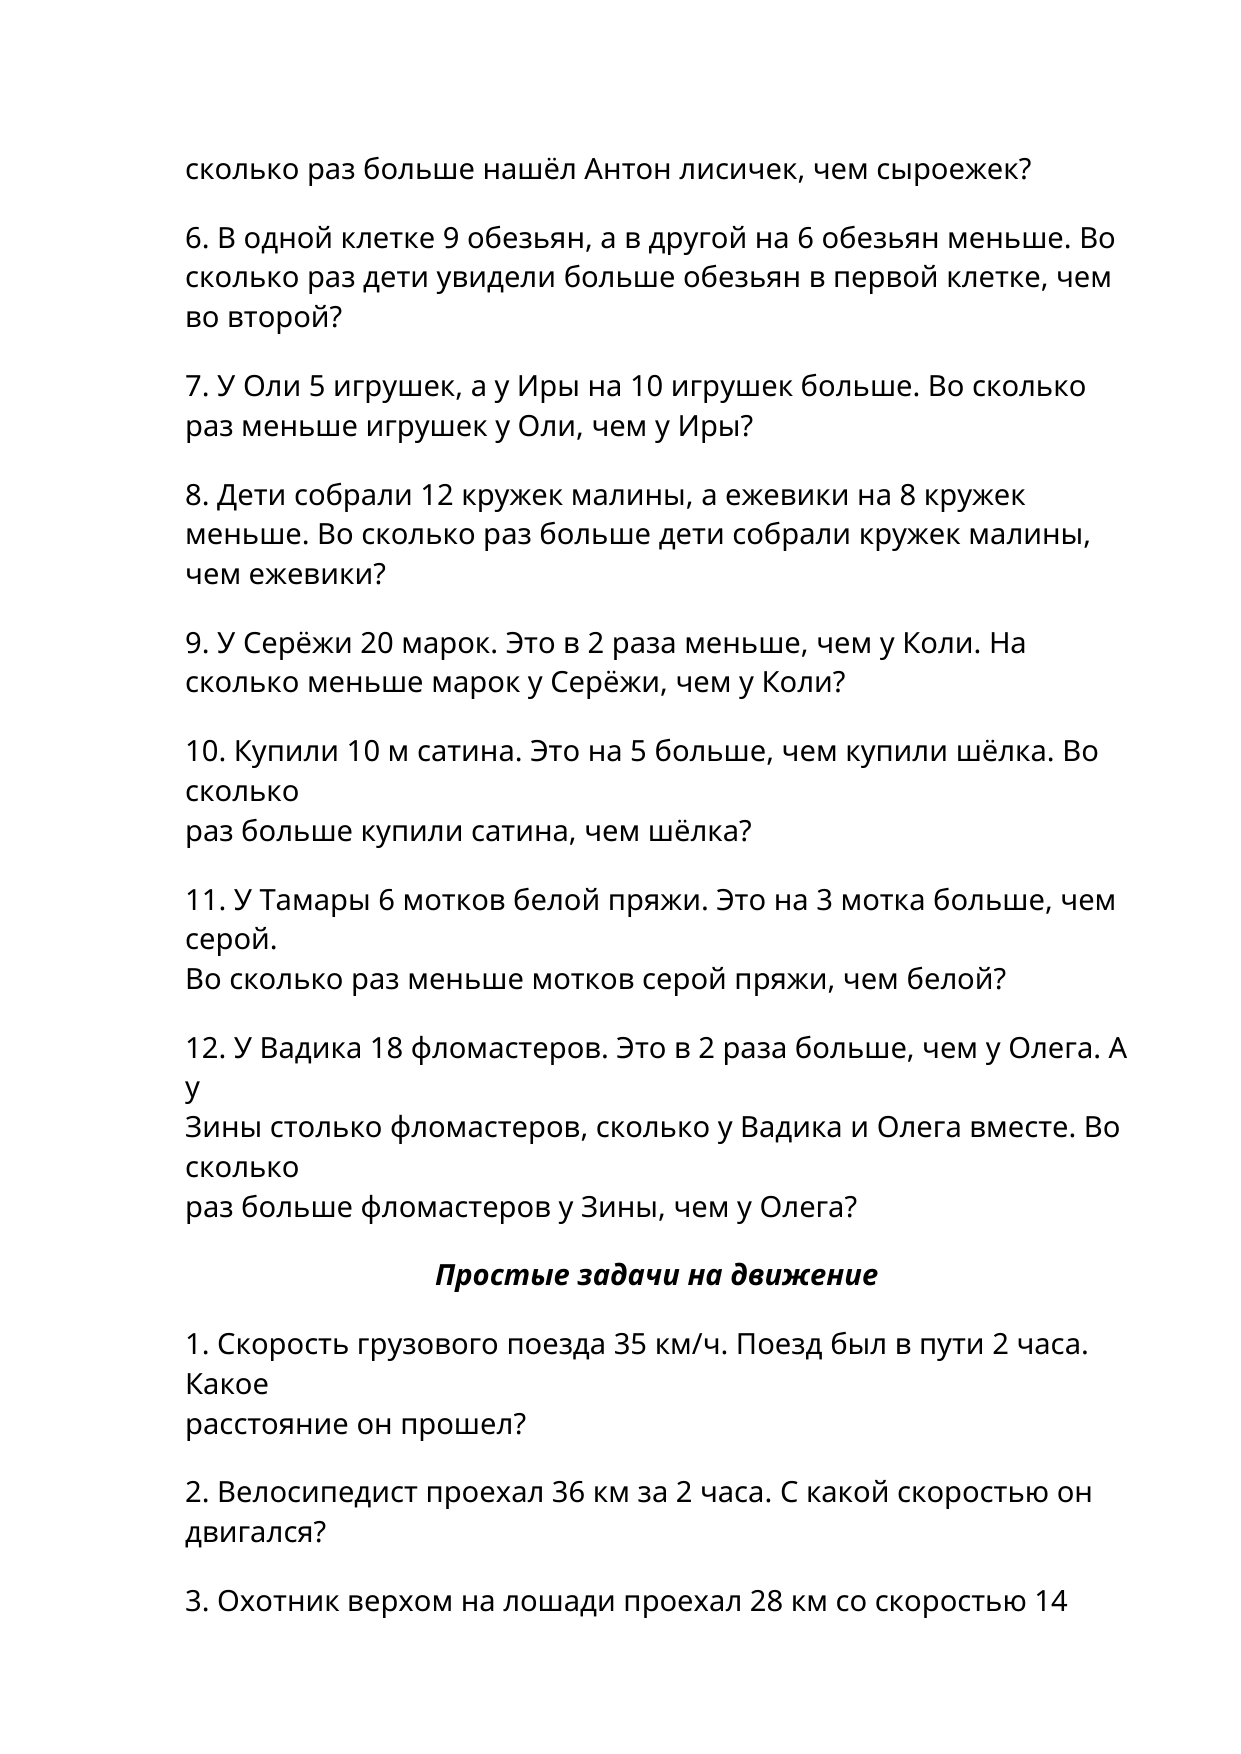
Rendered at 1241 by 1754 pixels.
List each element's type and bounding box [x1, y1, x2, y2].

table_header [170, 105, 1143, 1636]
